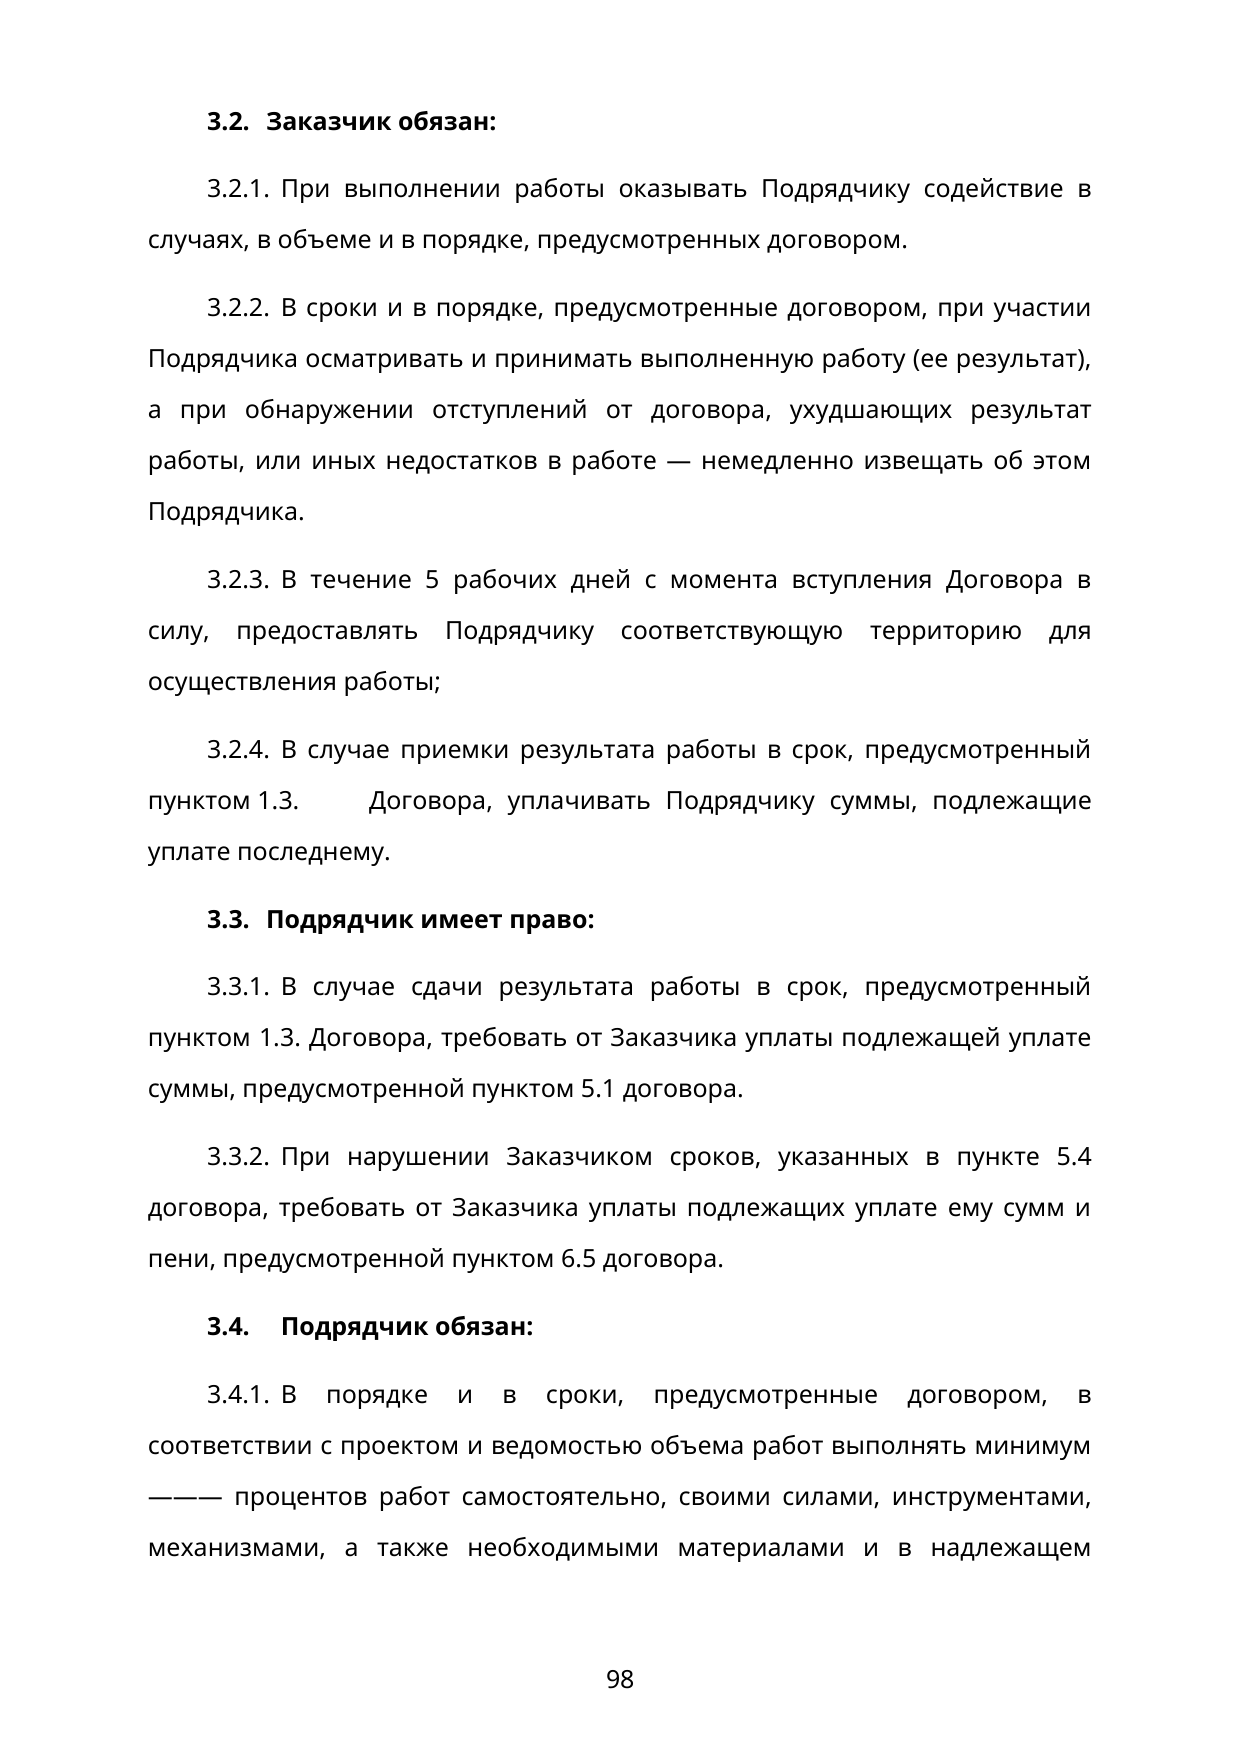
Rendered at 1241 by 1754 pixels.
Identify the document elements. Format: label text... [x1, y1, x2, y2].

text 3.4. Подрядчик обязан: [148, 1309, 1092, 1343]
text 3.2.3. В течение 5 рабочих дней с момента вступления Договора в силу, предоставлять Подрядчику соответствующую территорию для осуществления работы; [148, 562, 1092, 698]
text 3.3.2. При нарушении Заказчиком сроков, указанных в пункте 5.4 договора, требовать от Заказчика уплаты подлежащих уплате ему сумм и пени, предусмотренной пунктом 6.5 договора. [148, 1139, 1092, 1275]
text 3.2.4. В случае приемки результата работы в срок, предусмотренный пунктом 1.3. Договора, уплачивать Подрядчику суммы, подлежащие уплате последнему. [148, 732, 1092, 868]
text 3.3.1. В случае сдачи результата работы в срок, предусмотренный пунктом 1.3. Договора, требовать от Заказчика уплаты подлежащей уплате суммы, предусмотренной пунктом 5.1 договора. [148, 969, 1092, 1105]
text 3.3. Подрядчик имеет право: [148, 901, 1092, 935]
text 3.2.1. При выполнении работы оказывать Подрядчику содействие в случаях, в объеме и в порядке, предусмотренных договором. [148, 171, 1092, 256]
text 3.2.2. В сроки и в порядке, предусмотренные договором, при участии Подрядчика осматривать и принимать выполненную работу (ее результат), а при обнаружении отступлений от договора, ухудшающих результат работы, или иных недостатков в работе — немедленно извещать об этом Подрядчика. [148, 290, 1092, 528]
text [148, 1376, 1092, 1563]
text 3.2. Заказчик обязан: [148, 103, 1092, 137]
